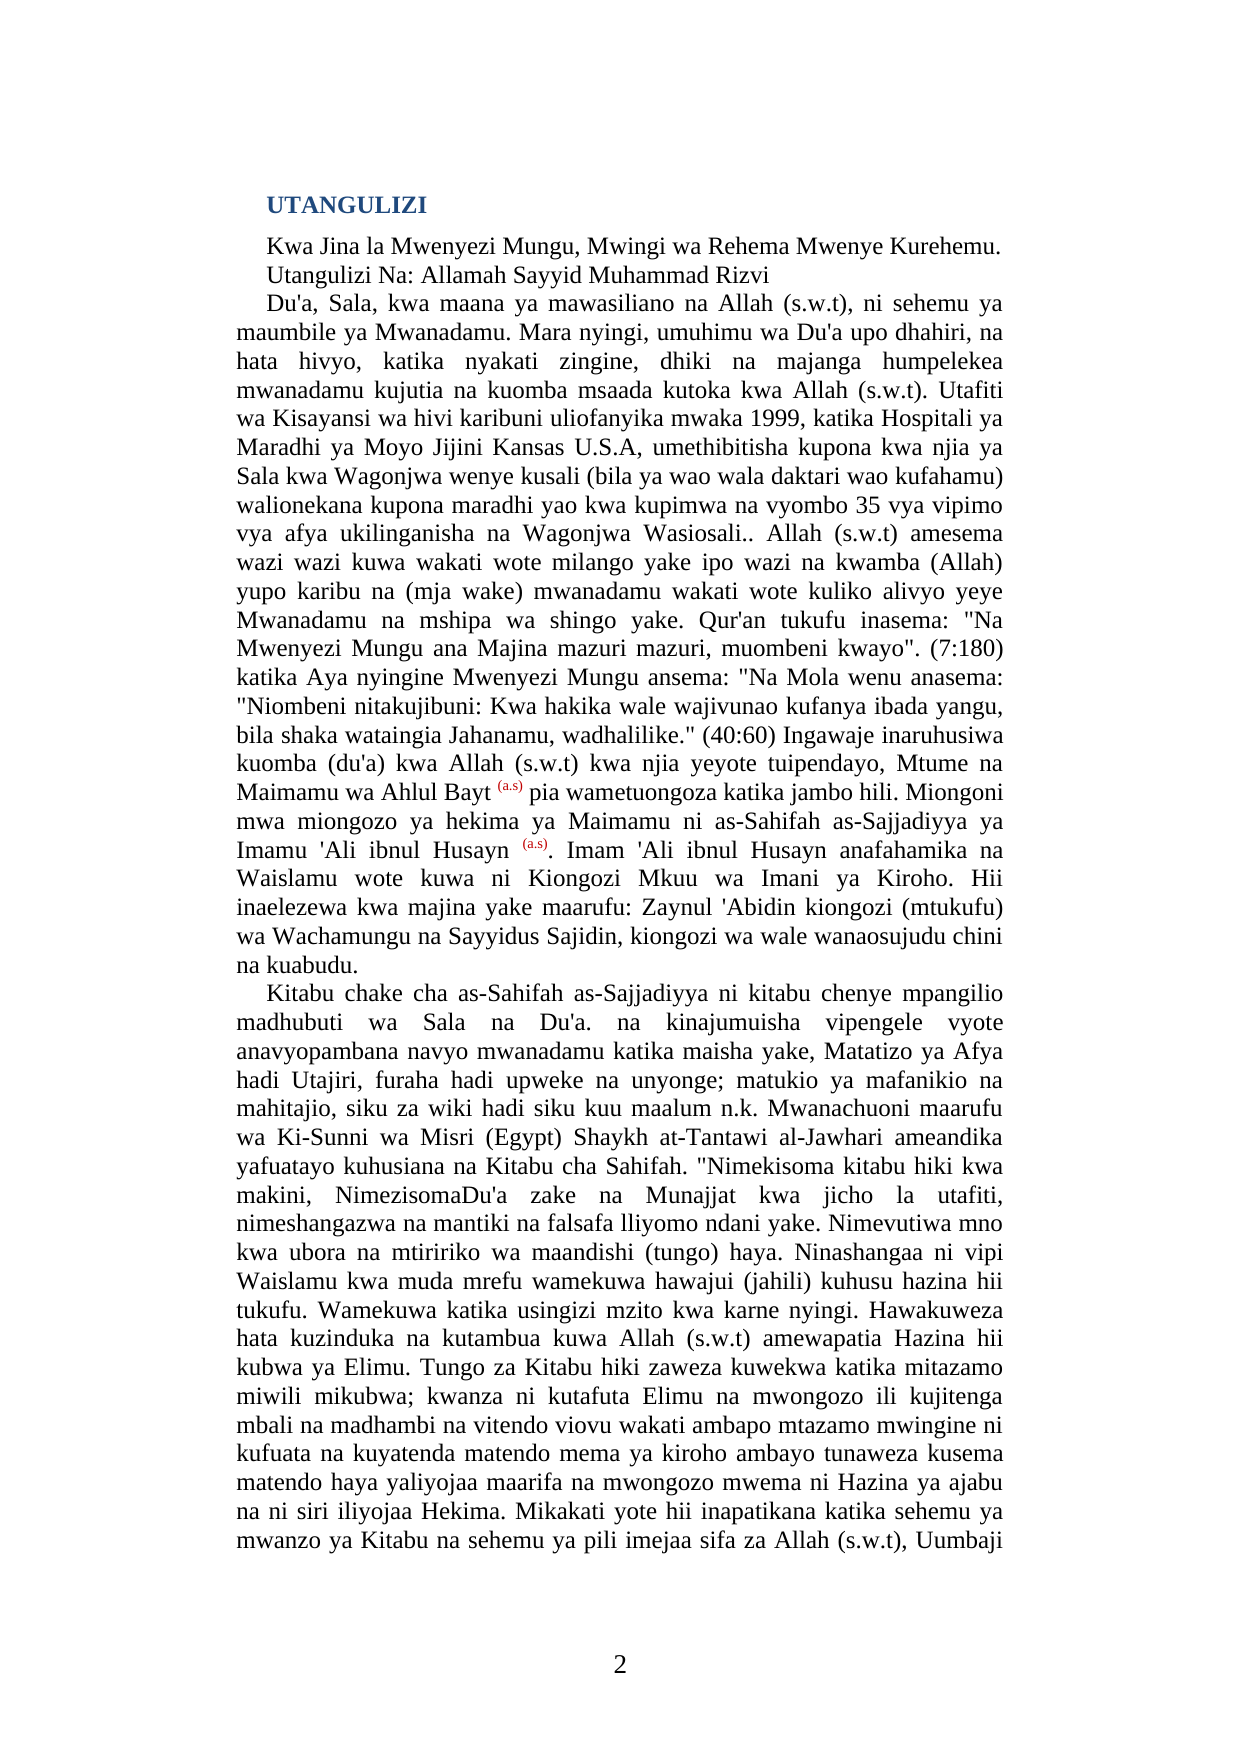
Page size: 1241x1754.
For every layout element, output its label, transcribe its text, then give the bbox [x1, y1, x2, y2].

text Utangulizi Na: Allamah Sayyid Muhammad Rizvi [236, 260, 1004, 288]
subtitle UTANGULIZI [236, 190, 1004, 218]
text Kwa Jina la Mwenyezi Mungu, Mwingi wa Rehema Mwenye Kurehemu. [236, 231, 1004, 260]
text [236, 978, 1004, 1553]
text Du'a, Sala, kwa maana ya mawasiliano na Allah (s.w.t), ni sehemu ya maumbile ya Mwanadamu. Mara nyingi, umuhimu wa Du'a upo dhahiri, na hata hivyo, katika nyakati zingine, dhiki na majanga humpelekea mwanadamu kujutia na kuomba msaada kutoka kwa Allah (s.w.t). Utafiti wa Kisayansi wa hivi karibuni uliofanyika mwaka 1999, katika Hospitali ya Maradhi ya Moyo Jijini Kansas U.S.A, umethibitisha kupona kwa njia ya Sala kwa Wagonjwa wenye kusali (bila ya wao wala daktari wao kufahamu) walionekana kupona maradhi yao kwa kupimwa na vyombo 35 vya vipimo vya afya ukilinganisha na Wagonjwa Wasiosali.. Allah (s.w.t) amesema wazi wazi kuwa wakati wote milango yake ipo wazi na kwamba (Allah) yupo karibu na (mja wake) mwanadamu wakati wote kuliko alivyo yeye Mwanadamu na mshipa wa shingo yake. Qur'an tukufu inasema: "Na Mwenyezi Mungu ana Majina mazuri mazuri, muombeni kwayo". (7:180) katika Aya nyingine Mwenyezi Mungu ansema: "Na Mola wenu anasema: "Niombeni nitakujibuni: Kwa hakika wale wajivunao kufanya ibada yangu, bila shaka wataingia Jahanamu, wadhalilike." (40:60) Ingawaje inaruhusiwa kuomba (du'a) kwa Allah (s.w.t) kwa njia yeyote tuipendayo, Mtume na Maimamu wa Ahlul Bayt (a.s) pia wametuongoza katika jambo hili. Miongoni mwa miongozo ya hekima ya Maimamu ni as-Sahifah as-Sajjadiyya ya Imamu 'Ali ibnul Husayn (a.s). Imam 'Ali ibnul Husayn anafahamika na Waislamu wote kuwa ni Kiongozi Mkuu wa Imani ya Kiroho. Hii inaelezewa kwa majina yake maarufu: Zaynul 'Abidin kiongozi (mtukufu) wa Wachamungu na Sayyidus Sajidin, kiongozi wa wale wanaosujudu chini na kuabudu. [236, 288, 1004, 978]
